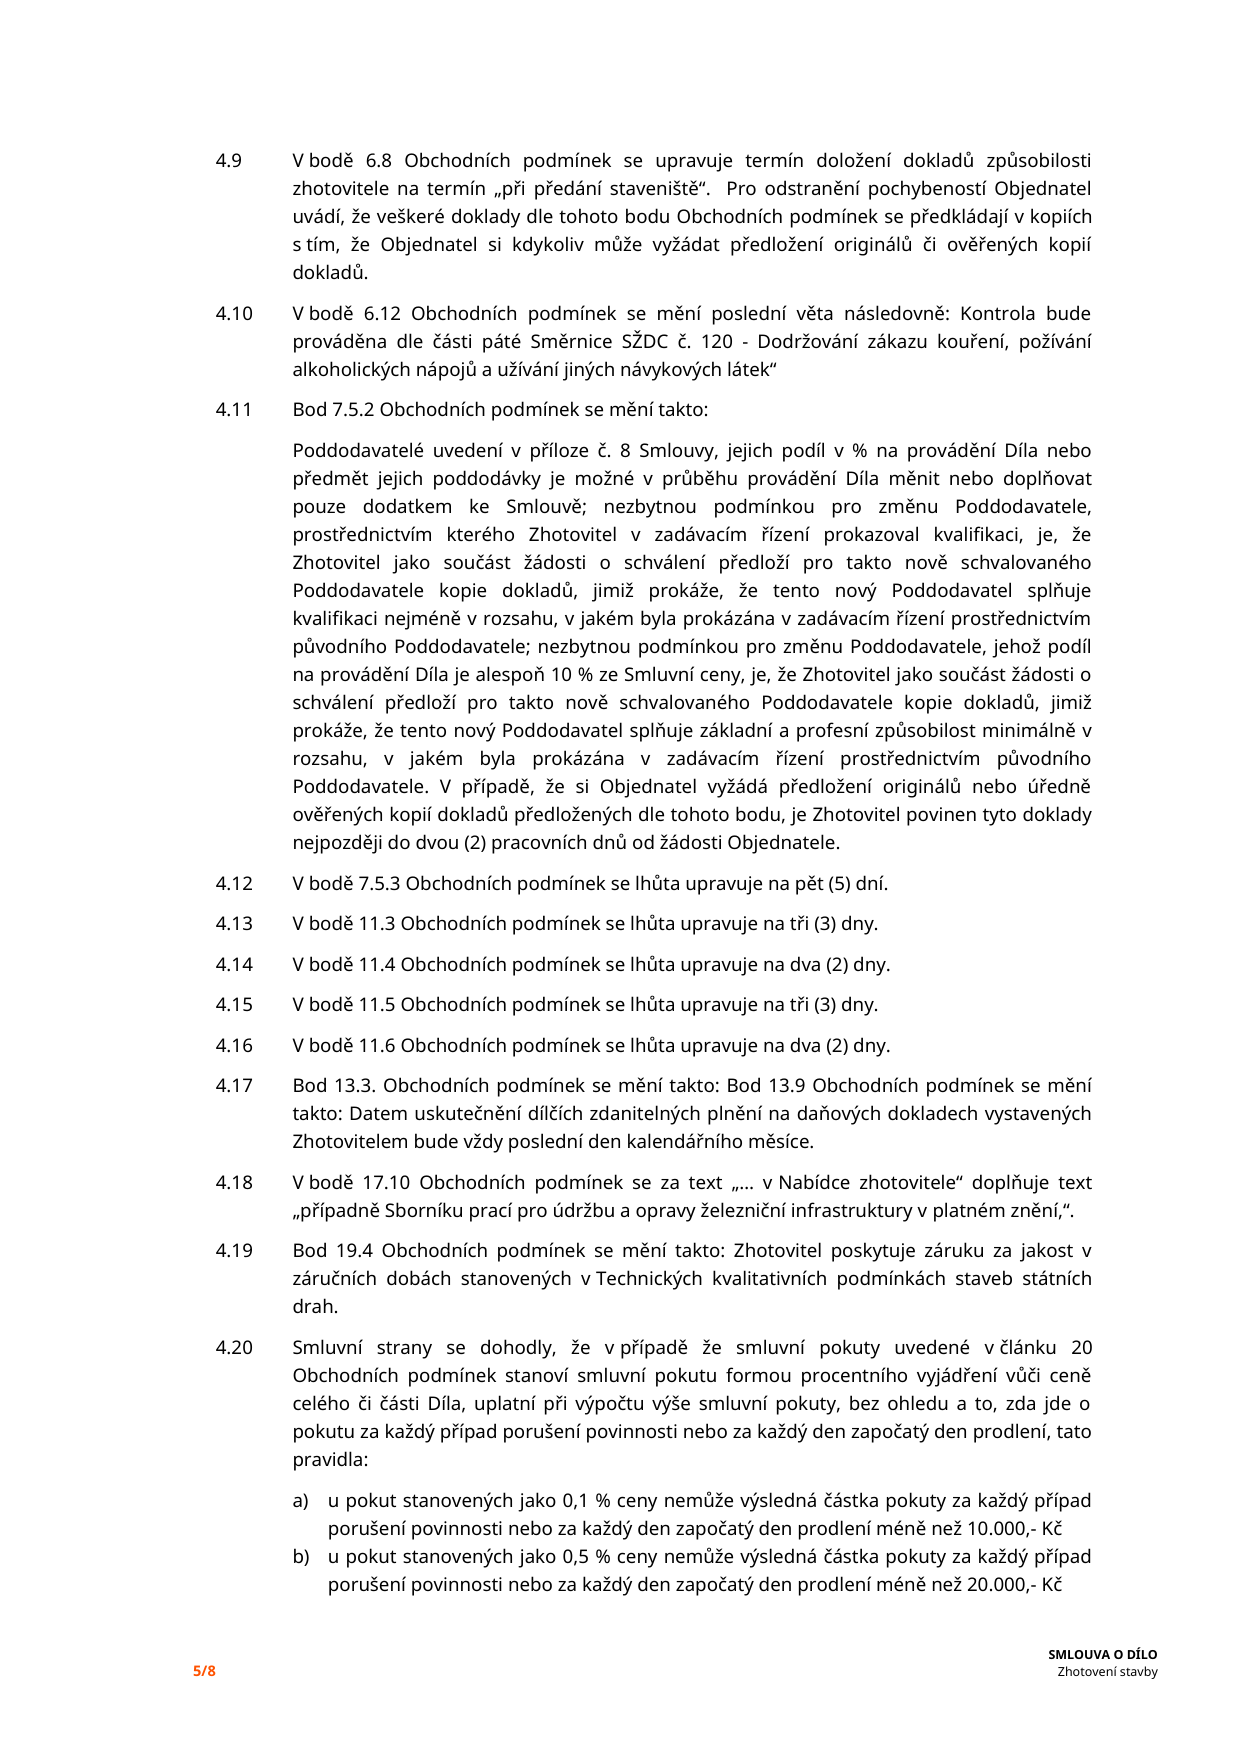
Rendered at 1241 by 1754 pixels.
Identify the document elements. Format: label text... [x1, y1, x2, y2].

text Bod 7.5.2 Obchodních podmínek se mění takto: [216, 397, 1093, 422]
text V bodě 11.3 Obchodních podmínek se lhůta upravuje na tři (3) dny. [216, 911, 1093, 936]
text u pokut stanovených jako 0,5 % ceny nemůže výsledná částka pokuty za každý případ porušení povinnosti nebo za každý den započatý den prodlení méně než 20.000,- Kč [292, 1543, 1093, 1596]
text Smluvní strany se dohodly, že v případě že smluvní pokuty uvedené v článku 20 Obchodních podmínek stanoví smluvní pokutu formou procentního vyjádření vůči ceně celého či části Díla, uplatní při výpočtu výše smluvní pokuty, bez ohledu a to, zda jde o pokutu za každý případ porušení povinnosti nebo za každý den započatý den prodlení, tato pravidla: [216, 1334, 1093, 1472]
text V bodě 6.8 Obchodních podmínek se upravuje termín doložení dokladů způsobilosti zhotovitele na termín „při předání staveniště“. Pro odstranění pochybeností Objednatel uvádí, že veškeré doklady dle tohoto bodu Obchodních podmínek se předkládají v kopiích s tím, že Objednatel si kdykoliv může vyžádat předložení originálů či ověřených kopií dokladů. [216, 147, 1093, 285]
text V bodě 7.5.3 Obchodních podmínek se lhůta upravuje na pět (5) dní. [216, 870, 1093, 896]
text Bod 13.3. Obchodních podmínek se mění takto: Bod 13.9 Obchodních podmínek se mění takto: Datem uskutečnění dílčích zdanitelných plnění na daňových dokladech vystavených Zhotovitelem bude vždy poslední den kalendářního měsíce. [216, 1073, 1093, 1154]
text Bod 19.4 Obchodních podmínek se mění takto: Zhotovitel poskytuje záruku za jakost v záručních dobách stanovených v Technických kvalitativních podmínkách staveb státních drah. [216, 1238, 1093, 1319]
text V bodě 11.5 Obchodních podmínek se lhůta upravuje na tři (3) dny. [216, 992, 1093, 1017]
text V bodě 11.6 Obchodních podmínek se lhůta upravuje na dva (2) dny. [216, 1032, 1093, 1058]
text V bodě 6.12 Obchodních podmínek se mění poslední věta následovně: Kontrola bude prováděna dle části páté Směrnice SŽDC č. 120 - Dodržování zákazu kouření, požívání alkoholických nápojů a užívání jiných návykových látek“ [216, 300, 1093, 382]
list u pokut stanovených jako 0,1 % ceny nemůže výsledná částka pokuty za každý případ porušení povinnosti nebo za každý den započatý den prodlení méně než 10.000,- Kč [292, 1487, 1093, 1540]
text V bodě 11.4 Obchodních podmínek se lhůta upravuje na dva (2) dny. [216, 951, 1093, 977]
text Poddodavatelé uvedení v příloze č. 8 Smlouvy, jejich podíl v % na provádění Díla nebo předmět jejich poddodávky je možné v průběhu provádění Díla měnit nebo doplňovat pouze dodatkem ke Smlouvě; nezbytnou podmínkou pro změnu Poddodavatele, prostřednictvím kterého Zhotovitel v zadávacím řízení prokazoval kvalifikaci, je, že Zhotovitel jako součást žádosti o schválení předloží pro takto nově schvalovaného Poddodavatele kopie dokladů, jimiž prokáže, že tento nový Poddodavatel splňuje kvalifikaci nejméně v rozsahu, v jakém byla prokázána v zadávacím řízení prostřednictvím původního Poddodavatele; nezbytnou podmínkou pro změnu Poddodavatele, jehož podíl na provádění Díla je alespoň 10 % ze Smluvní ceny, je, že Zhotovitel jako součást žádosti o schválení předloží pro takto nově schvalovaného Poddodavatele kopie dokladů, jimiž prokáže, že tento nový Poddodavatel splňuje základní a profesní způsobilost minimálně v rozsahu, v jakém byla prokázána v zadávacím řízení prostřednictvím původního Poddodavatele. V případě, že si Objednatel vyžádá předložení originálů nebo úředně ověřených kopií dokladů předložených dle tohoto bodu, je Zhotovitel povinen tyto doklady nejpozději do dvou (2) pracovních dnů od žádosti Objednatele. [292, 437, 1093, 855]
text V bodě 17.10 Obchodních podmínek se za text „… v Nabídce zhotovitele“ doplňuje text „případně Sborníku prací pro údržbu a opravy železniční infrastruktury v platném znění,“. [216, 1169, 1093, 1223]
